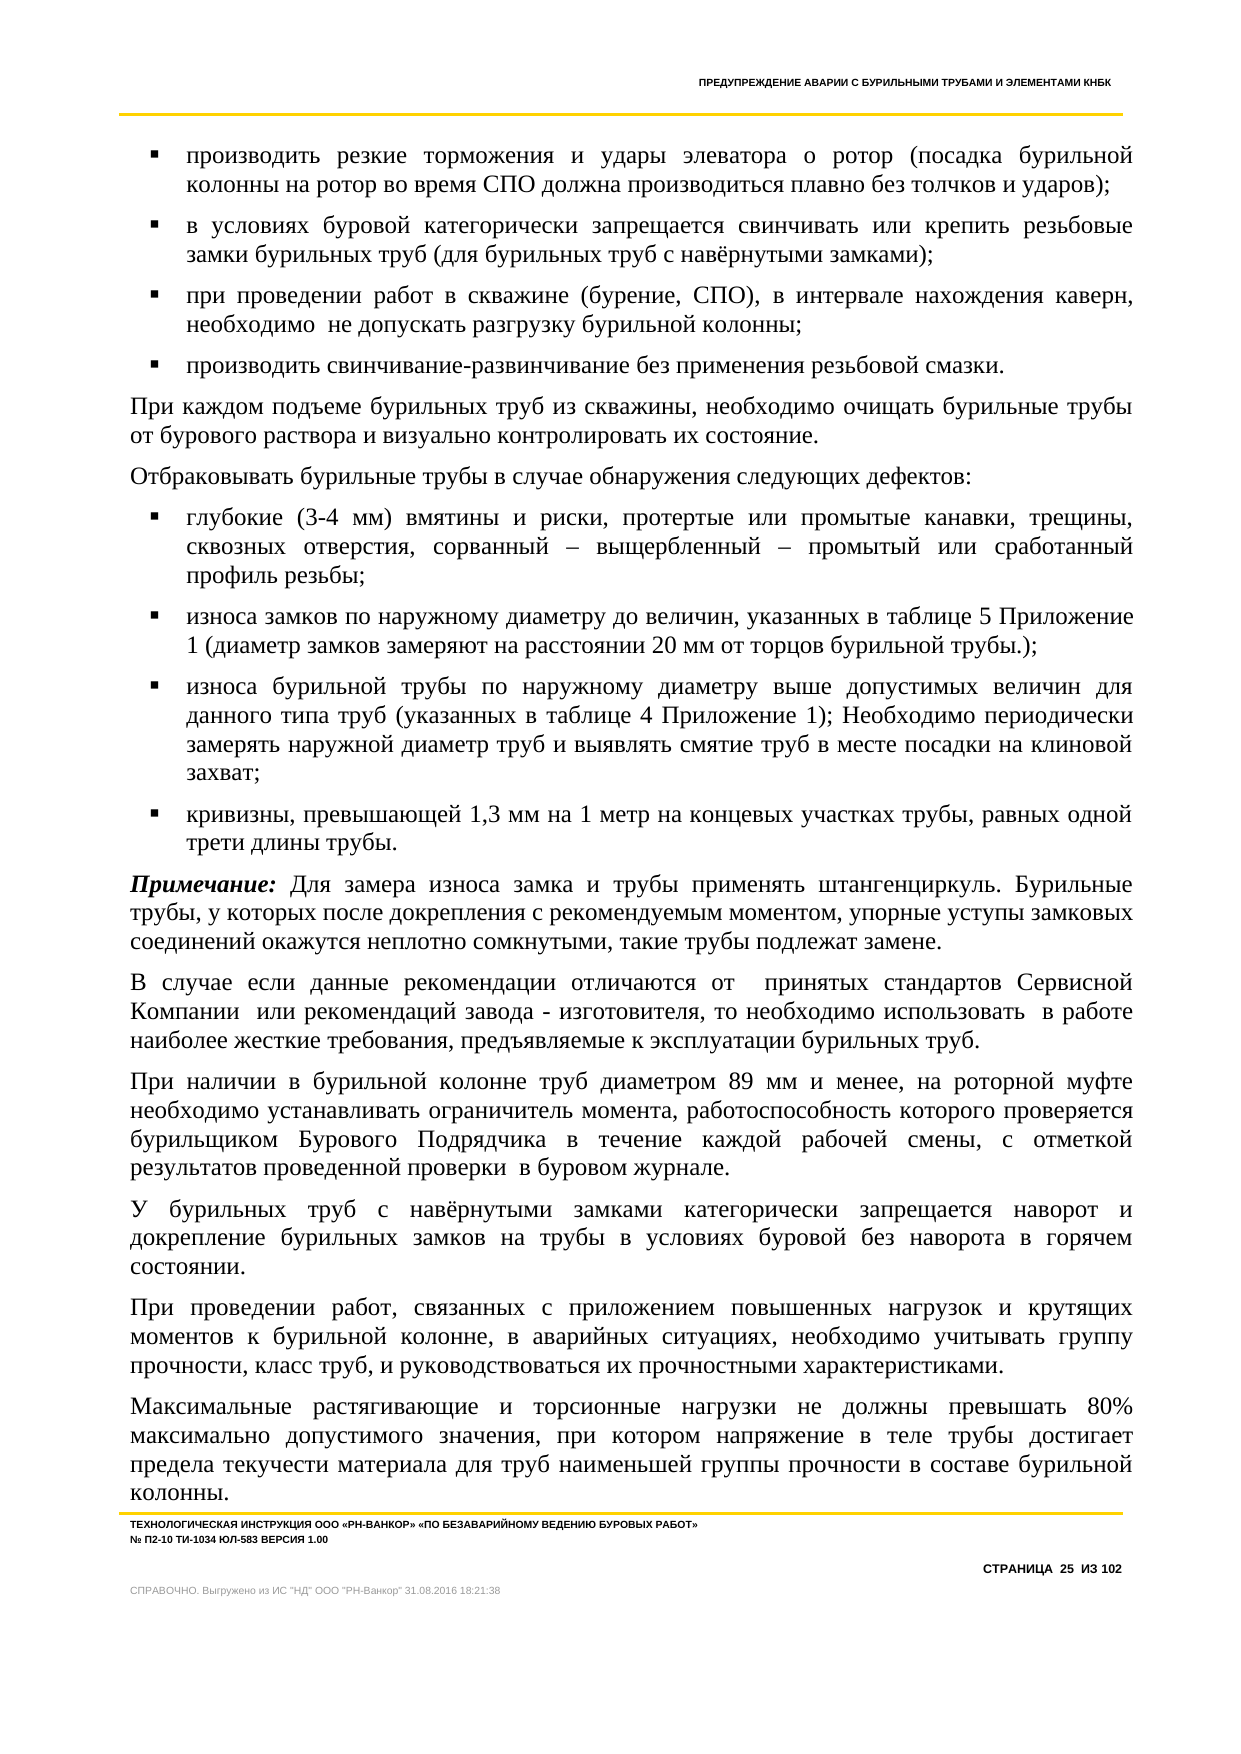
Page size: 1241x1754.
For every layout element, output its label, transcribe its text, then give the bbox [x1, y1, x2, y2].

text У бурильных труб с навёрнутыми замками категорически запрещается наворот и докрепление бурильных замков на трубы в условиях буровой без наворота в горячем состоянии. [130, 1194, 1134, 1280]
list кривизны, превышающей 1,3 мм на 1 метр на концевых участках трубы, равных одной трети длины трубы. [149, 799, 1134, 856]
text В случае если данные рекомендации отличаются от принятых стандартов Сервисной Компании или рекомендаций завода - изготовителя, то необходимо использовать в работе наиболее жесткие требования, предъявляемые к эксплуатации бурильных труб. [130, 967, 1134, 1054]
list износа бурильной трубы по наружному диаметру выше допустимых величин для данного типа труб (указанных в таблице 4 Приложение 1); Необходимо периодически замерять наружной диаметр труб и выявлять смятие труб в месте посадки на клиновой захват; [149, 671, 1134, 786]
text Отбраковывать бурильные трубы в случае обнаружения следующих дефектов: [130, 461, 1134, 490]
text При проведении работ, связанных с приложением повышенных нагрузок и крутящих моментов к бурильной колонне, в аварийных ситуациях, необходимо учитывать группу прочности, класс труб, и руководствоваться их прочностными характеристиками. [130, 1292, 1134, 1379]
list износа замков по наружному диаметру до величин, указанных в таблице 5 Приложение 1 (диаметр замков замеряют на расстоянии 20 мм от торцов бурильной трубы.); [149, 601, 1134, 659]
text Примечание: Для замера износа замка и трубы применять штангенциркуль. Бурильные трубы, у которых после докрепления с рекомендуемым моментом, упорные уступы замковых соединений окажутся неплотно сомкнутыми, такие трубы подлежат замене. [130, 869, 1134, 955]
list производить резкие торможения и удары элеватора о ротор (посадка бурильной колонны на ротор во время СПО должна производиться плавно без толчков и ударов); [149, 140, 1134, 197]
text При каждом подъеме бурильных труб из скважины, необходимо очищать бурильные трубы от бурового раствора и визуально контролировать их состояние. [130, 391, 1134, 449]
list производить свинчивание-развинчивание без применения резьбовой смазки. [149, 350, 1134, 379]
list в условиях буровой категорически запрещается свинчивать или крепить резьбовые замки бурильных труб (для бурильных труб с навёрнутыми замками); [149, 210, 1134, 267]
text При наличии в бурильной колонне труб диаметром 89 мм и менее, на роторной муфте необходимо устанавливать ограничитель момента, работоспособность которого проверяется бурильщиком Бурового Подрядчика в течение каждой рабочей смены, с отметкой результатов проведенной проверки в буровом журнале. [130, 1066, 1134, 1181]
text Максимальные растягивающие и торсионные нагрузки не должны превышать 80% максимально допустимого значения, при котором напряжение в теле трубы достигает предела текучести материала для труб наименьшей группы прочности в составе бурильной колонны. [130, 1391, 1134, 1506]
list глубокие (3-4 мм) вмятины и риски, протертые или промытые канавки, трещины, сквозных отверстия, сорванный – выщербленный – промытый или сработанный профиль резьбы; [149, 502, 1134, 589]
list при проведении работ в скважине (бурение, СПО), в интервале нахождения каверн, необходимо не допускать разгрузку бурильной колонны; [149, 280, 1134, 337]
